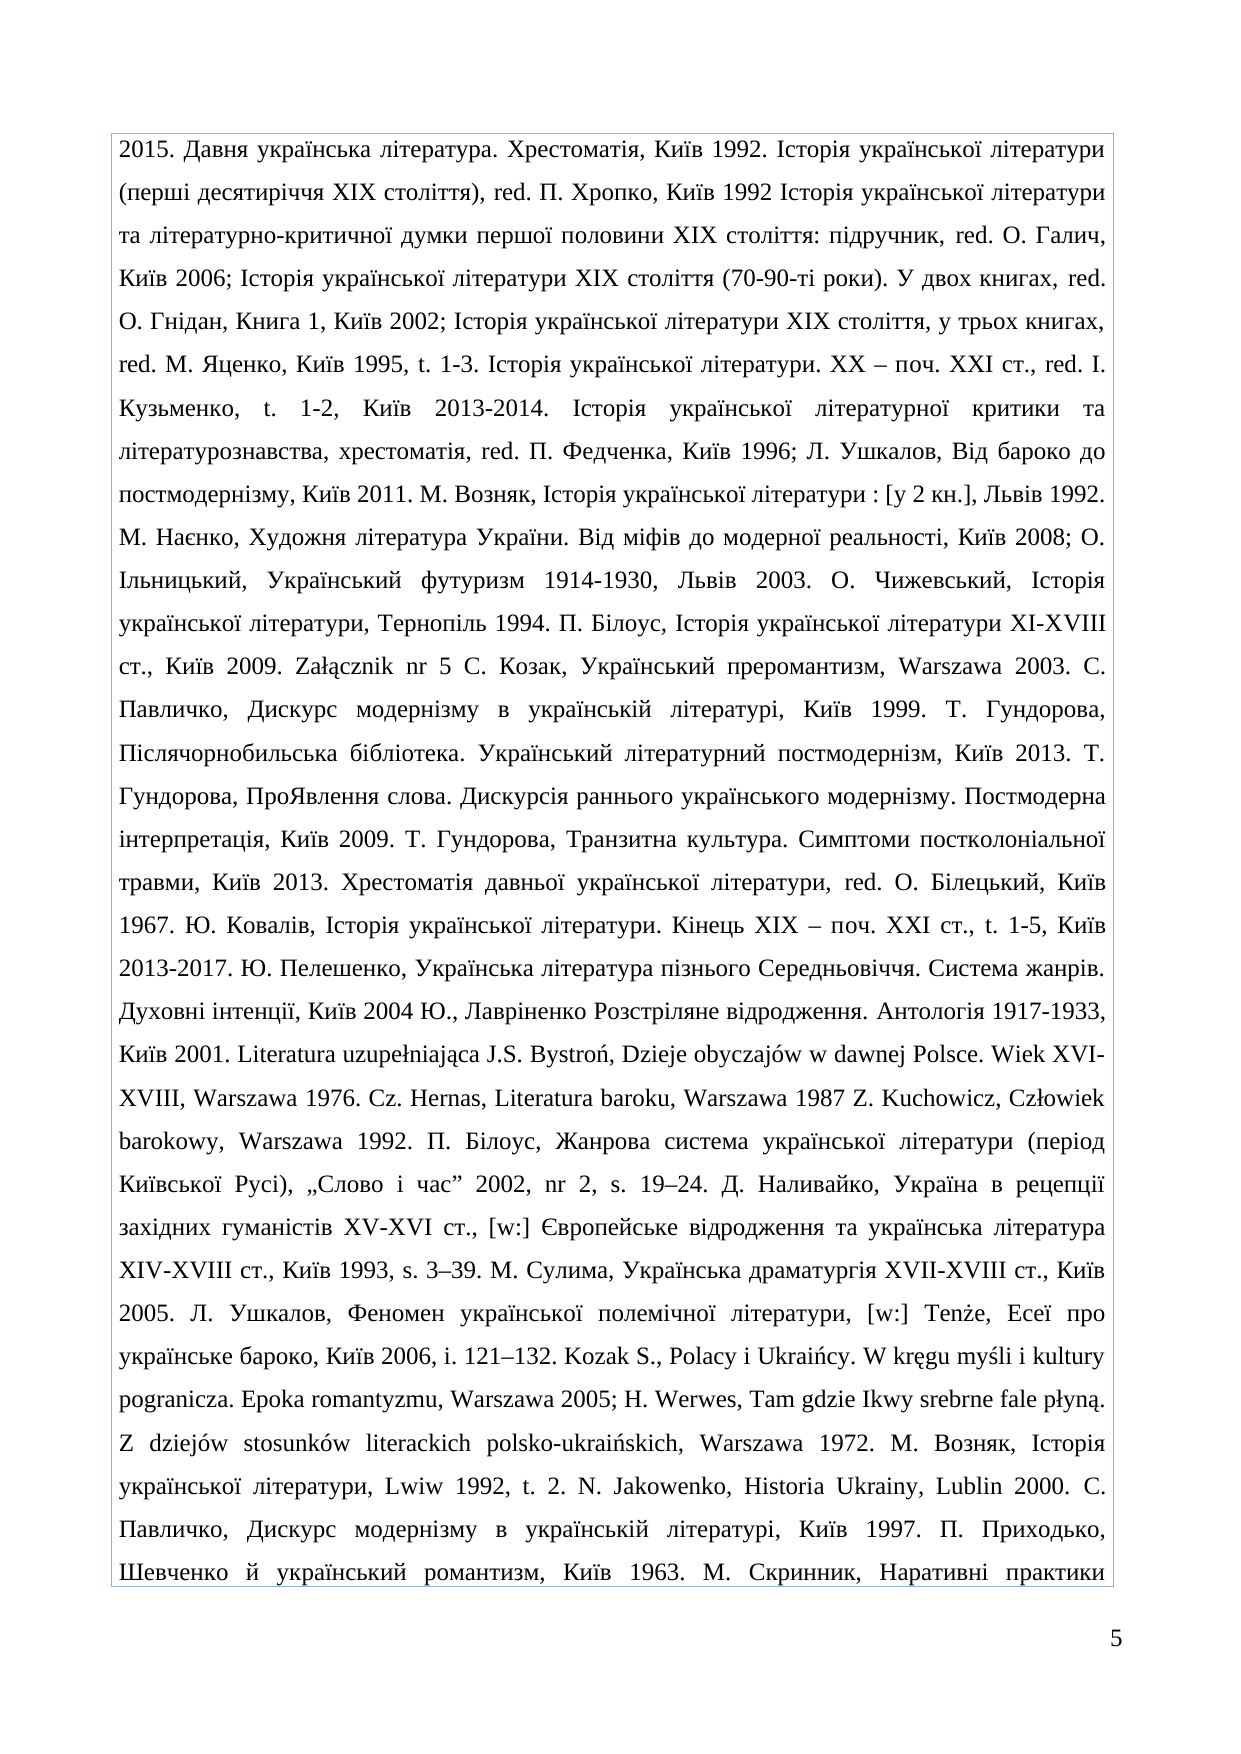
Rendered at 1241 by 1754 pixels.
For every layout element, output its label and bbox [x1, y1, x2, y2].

table_header [112, 134, 1113, 1586]
